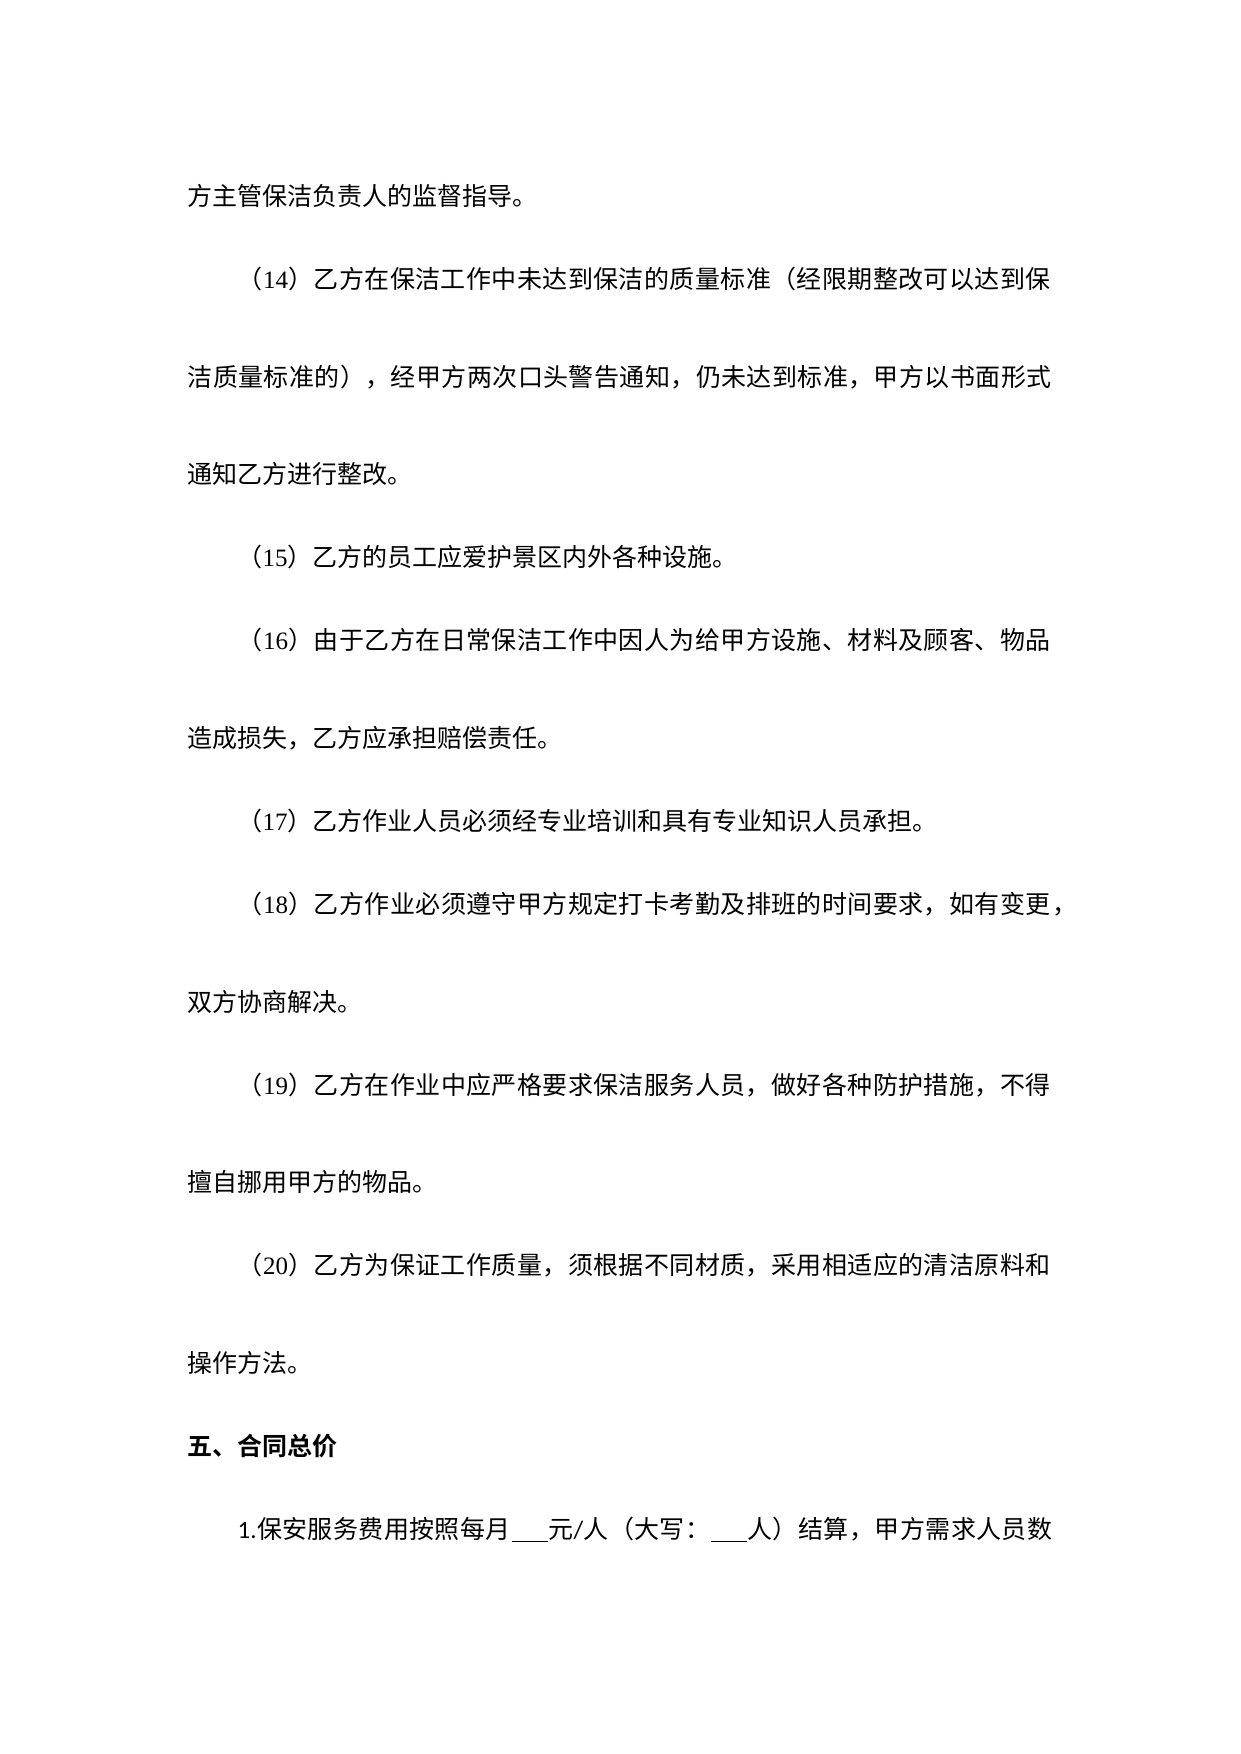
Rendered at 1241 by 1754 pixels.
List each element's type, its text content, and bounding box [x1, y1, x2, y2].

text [187, 162, 1053, 227]
list 合同总价 [187, 1412, 1053, 1477]
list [187, 1495, 1053, 1560]
text （18）乙方作业必须遵守甲方规定打卡考勤及排班的时间要求，如有变更，双方协商解决。 [187, 870, 1053, 1033]
text （20）乙方为保证工作质量，须根据不同材质，采用相适应的清洁原料和操作方法。 [187, 1231, 1053, 1394]
text （14）乙方在保洁工作中未达到保洁的质量标准（经限期整改可以达到保洁质量标准的），经甲方两次口头警告通知，仍未达到标准，甲方以书面形式通知乙方进行整改。 [187, 245, 1053, 505]
text （16）由于乙方在日常保洁工作中因人为给甲方设施、材料及顾客、物品造成损失，乙方应承担赔偿责任。 [187, 606, 1053, 769]
text （15）乙方的员工应爱护景区内外各种设施。 [187, 523, 1053, 588]
text （17）乙方作业人员必须经专业培训和具有专业知识人员承担。 [187, 787, 1053, 852]
text （19）乙方在作业中应严格要求保洁服务人员，做好各种防护措施，不得擅自挪用甲方的物品。 [187, 1051, 1053, 1213]
